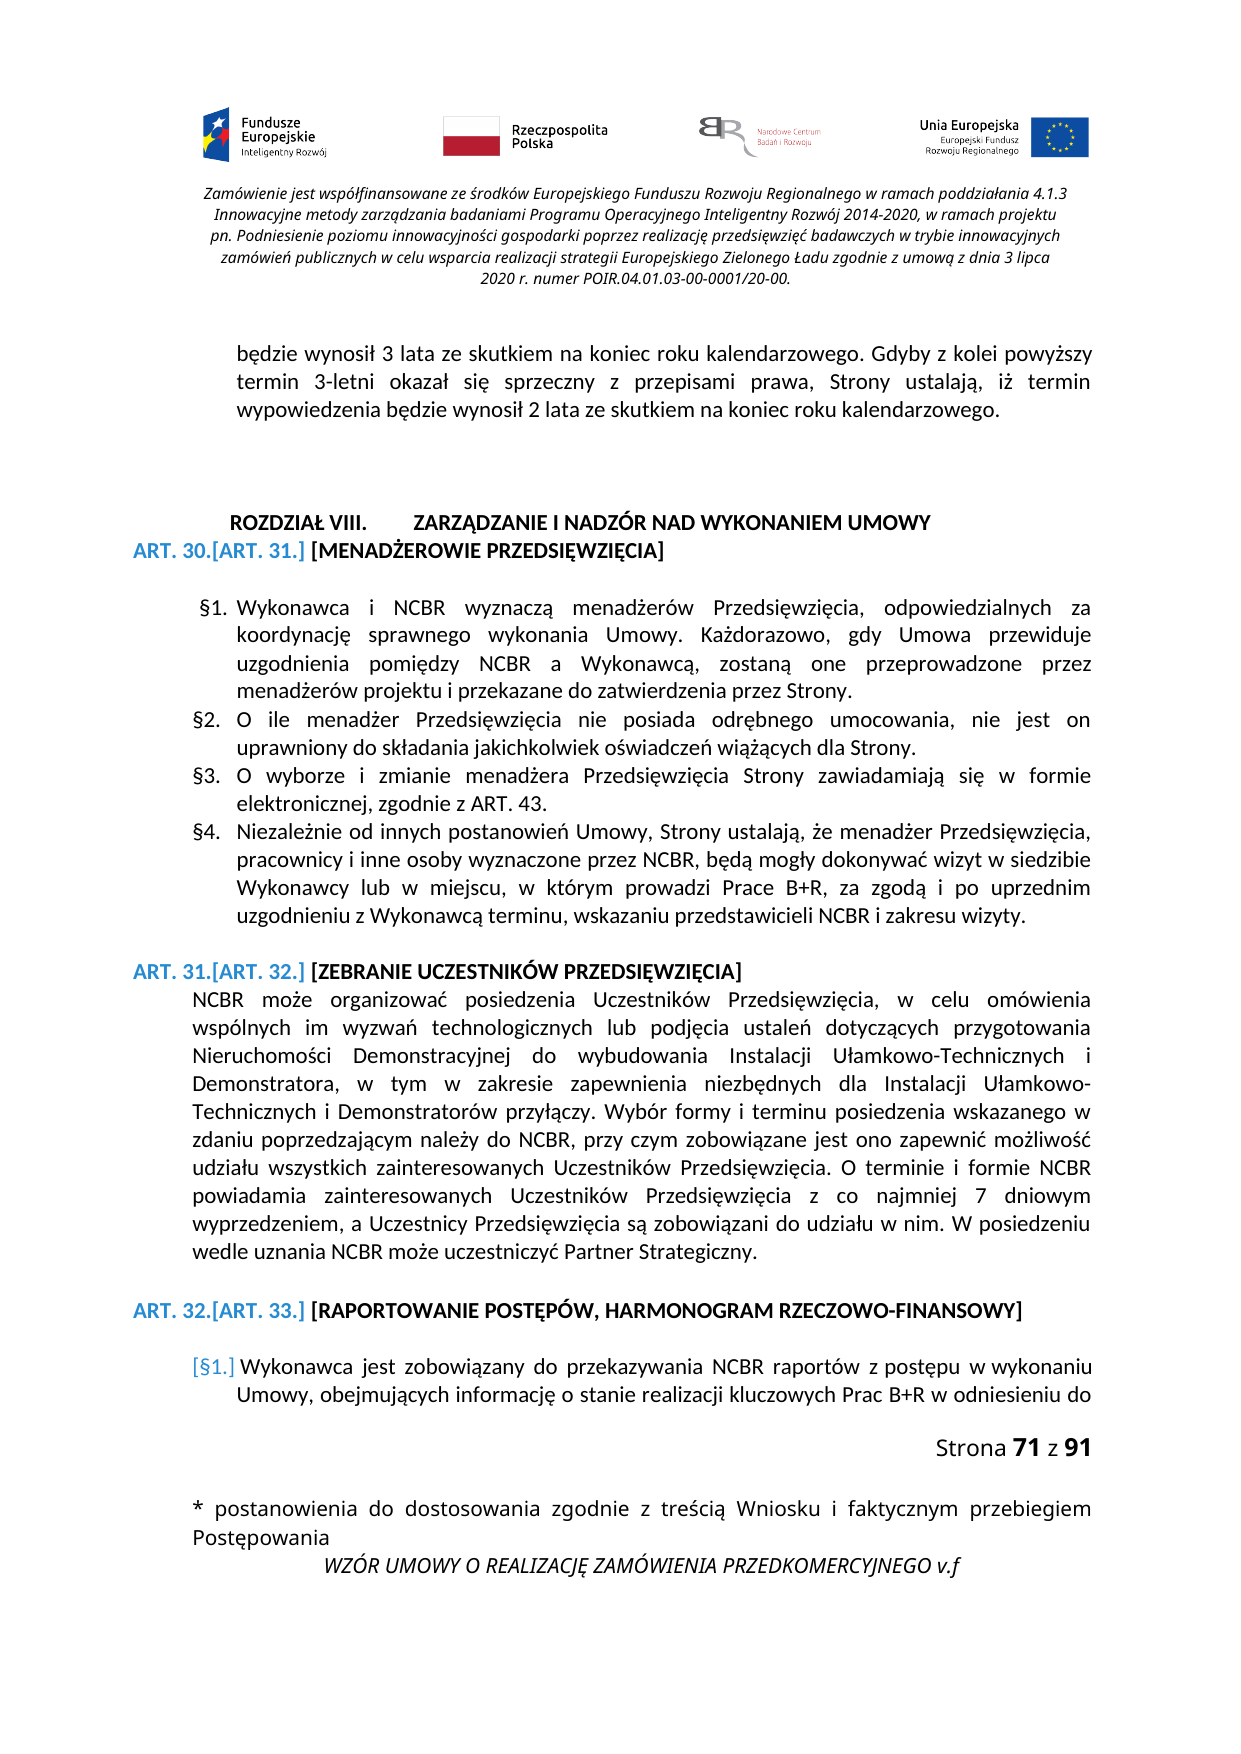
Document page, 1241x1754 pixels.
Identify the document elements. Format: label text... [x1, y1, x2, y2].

subtitle [ZEBRANIE UCZESTNIKÓW PRZEDSIĘWZIĘCIA] [133, 957, 1093, 985]
list O wyborze i zmianie menadżera Przedsięwzięcia Strony zawiadamiają się w formie elektronicznej, zgodnie z ART. 43. [192, 761, 1093, 817]
subtitle ZARZĄDZANIE I NADZÓR NAD WYKONANIEM UMOWY [229, 508, 1093, 537]
text NCBR może organizować posiedzenia Uczestników Przedsięwzięcia, w celu omówienia wspólnych im wyzwań technologicznych lub podjęcia ustaleń dotyczących przygotowania Nieruchomości Demonstracyjnej do wybudowania Instalacji Ułamkowo-Technicznych i Demonstratora, w tym w zakresie zapewnienia niezbędnych dla Instalacji Ułamkowo-Technicznych i Demonstratorów przyłączy. Wybór formy i terminu posiedzenia wskazanego w zdaniu poprzedzającym należy do NCBR, przy czym zobowiązane jest ono zapewnić możliwość udziału wszystkich zainteresowanych Uczestników Przedsięwzięcia. O terminie i formie NCBR powiadamia zainteresowanych Uczestników Przedsięwzięcia z co najmniej 7 dniowym wyprzedzeniem, a Uczestnicy Przedsięwzięcia są zobowiązani do udziału w nim. W posiedzeniu wedle uznania NCBR może uczestniczyć Partner Strategiczny. [192, 985, 1093, 1265]
list Wykonawca i NCBR wyznaczą menadżerów Przedsięwzięcia, odpowiedzialnych za koordynację sprawnego wykonania Umowy. Każdorazowo, gdy Umowa przewiduje uzgodnienia pomiędzy NCBR a Wykonawcą, zostaną one przeprowadzone przez menadżerów projektu i przekazane do zatwierdzenia przez Strony. [199, 593, 1093, 705]
list O ile menadżer Przedsięwzięcia nie posiada odrębnego umocowania, nie jest on uprawniony do składania jakichkolwiek oświadczeń wiążących dla Strony. [192, 705, 1093, 761]
subtitle [MENADŻEROWIE PRZEDSIĘWZIĘCIA] [133, 537, 1093, 564]
subtitle [RAPORTOWANIE POSTĘPÓW, HARMONOGRAM RZECZOWO-FINANSOWY] [133, 1296, 1093, 1324]
picture [203, 107, 1089, 162]
list Niezależnie od innych postanowień Umowy, Strony ustalają, że menadżer Przedsięwzięcia, pracownicy i inne osoby wyznaczone przez NCBR, będą mogły dokonywać wizyt w siedzibie Wykonawcy lub w miejscu, w którym prowadzi Prace B+R, za zgodą i po uprzednim uzgodnieniu z Wykonawcą terminu, wskazaniu przedstawicieli NCBR i zakresu wizyty. [192, 817, 1093, 929]
